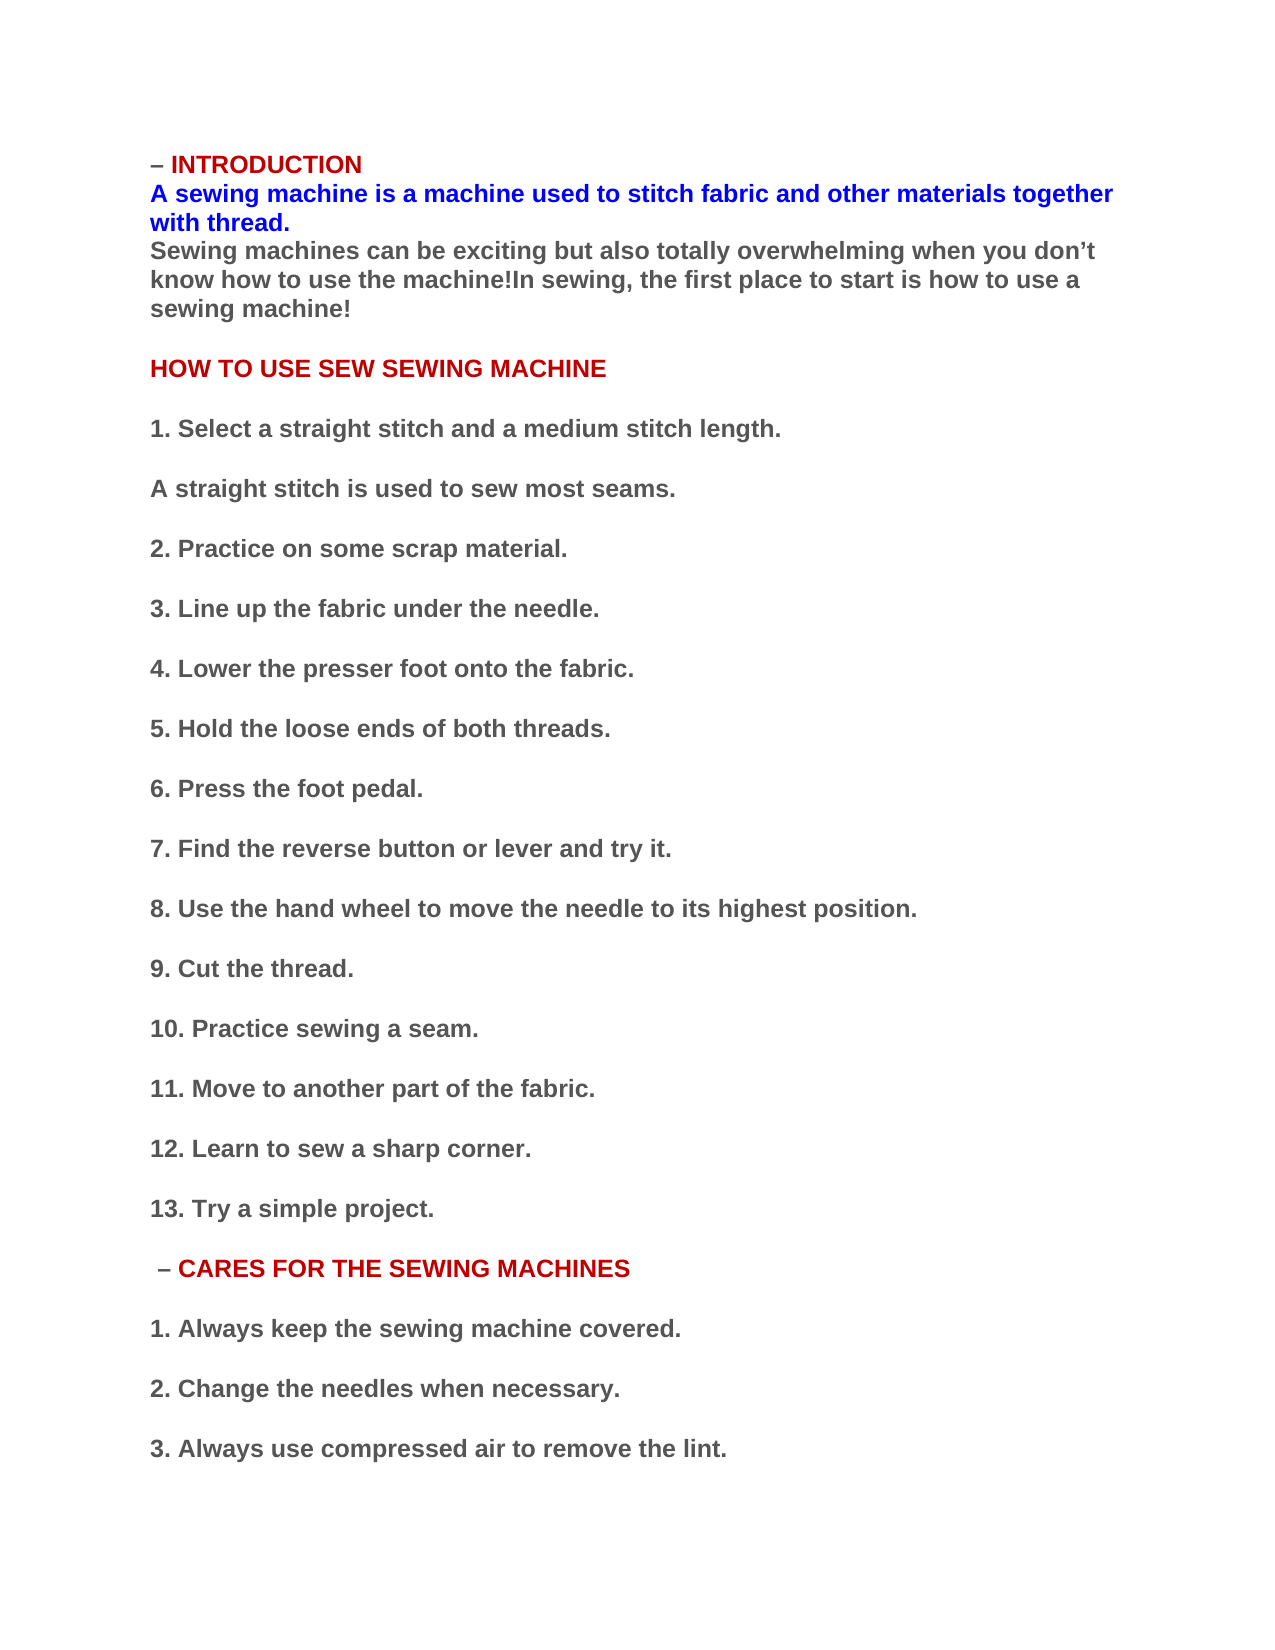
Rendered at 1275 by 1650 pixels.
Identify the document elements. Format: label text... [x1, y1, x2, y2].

text A straight stitch is used to sew most seams. [150, 474, 1125, 502]
text 2. Practice on some scrap material. [150, 534, 1125, 562]
text 5. Hold the loose ends of both threads. [150, 714, 1125, 742]
text 3. Line up the fabric under the needle. [150, 594, 1125, 622]
text 3. Always use compressed air to remove the lint. [150, 1434, 1125, 1462]
text 1. Always keep the sewing machine covered. [150, 1314, 1125, 1342]
text – INTRODUCTION [150, 150, 1125, 179]
text 6. Press the foot pedal. [150, 774, 1125, 802]
text 10. Practice sewing a seam. [150, 1014, 1125, 1042]
text A sewing machine is a machine used to stitch fabric and other materials together with thread. [150, 179, 1125, 236]
text 1. Select a straight stitch and a medium stitch length. [150, 414, 1125, 442]
text 8. Use the hand wheel to move the needle to its highest position. [150, 894, 1125, 922]
text 2. Change the needles when necessary. [150, 1374, 1125, 1402]
text Sewing machines can be exciting but also totally overwhelming when you don’t know how to use the machine!In sewing, the first place to start is how to use a sewing machine! [150, 236, 1125, 322]
text 12. Learn to sew a sharp corner. [150, 1134, 1125, 1162]
text 7. Find the reverse button or lever and try it. [150, 834, 1125, 862]
text 4. Lower the presser foot onto the fabric. [150, 654, 1125, 682]
text 13. Try a simple project. [150, 1194, 1125, 1222]
text – CARES FOR THE SEWING MACHINES [150, 1254, 1125, 1282]
text HOW TO USE SEW SEWING MACHINE [150, 354, 1125, 382]
text 11. Move to another part of the fabric. [150, 1074, 1125, 1102]
text 9. Cut the thread. [150, 954, 1125, 982]
